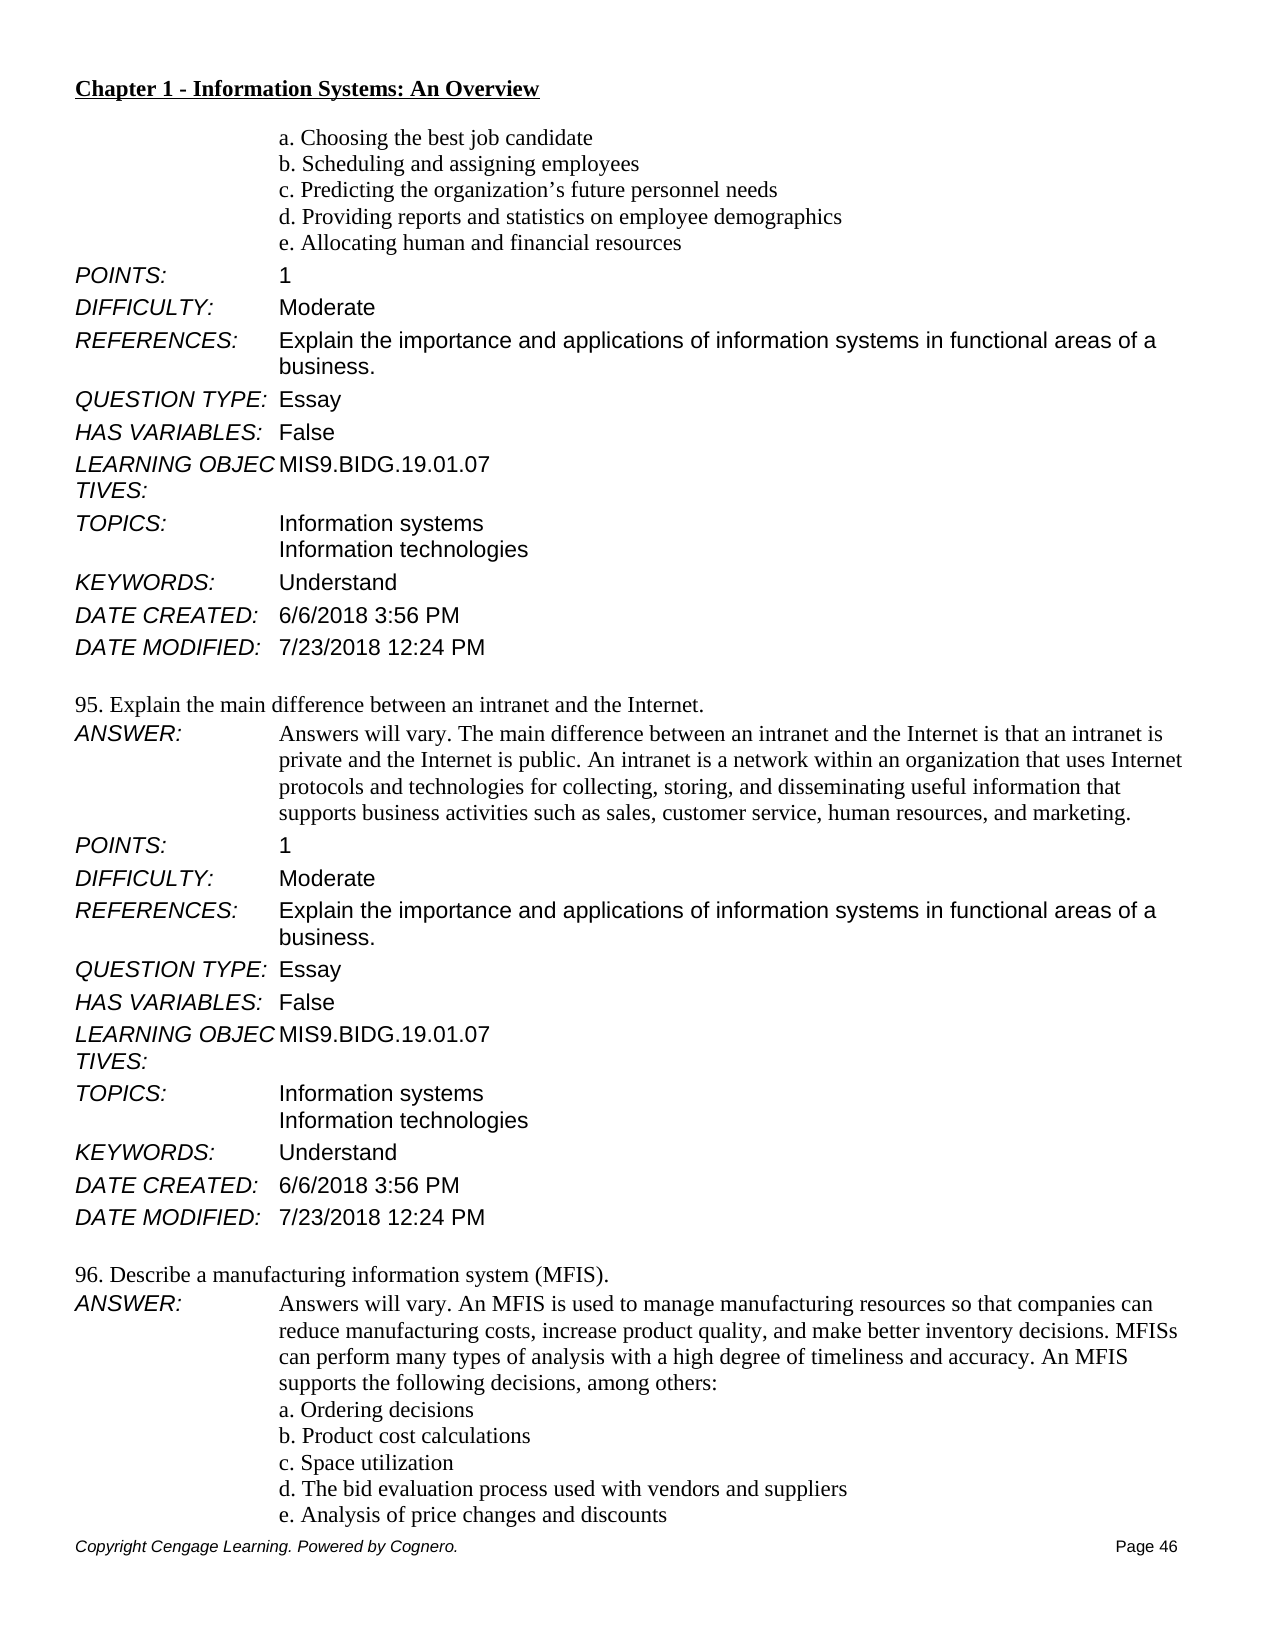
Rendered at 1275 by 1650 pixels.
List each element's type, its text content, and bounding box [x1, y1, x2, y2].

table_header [75, 1261, 1200, 1531]
table_header 95. Explain the main difference between an intranet and the Internet. [75, 691, 1200, 1234]
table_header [75, 121, 1200, 664]
